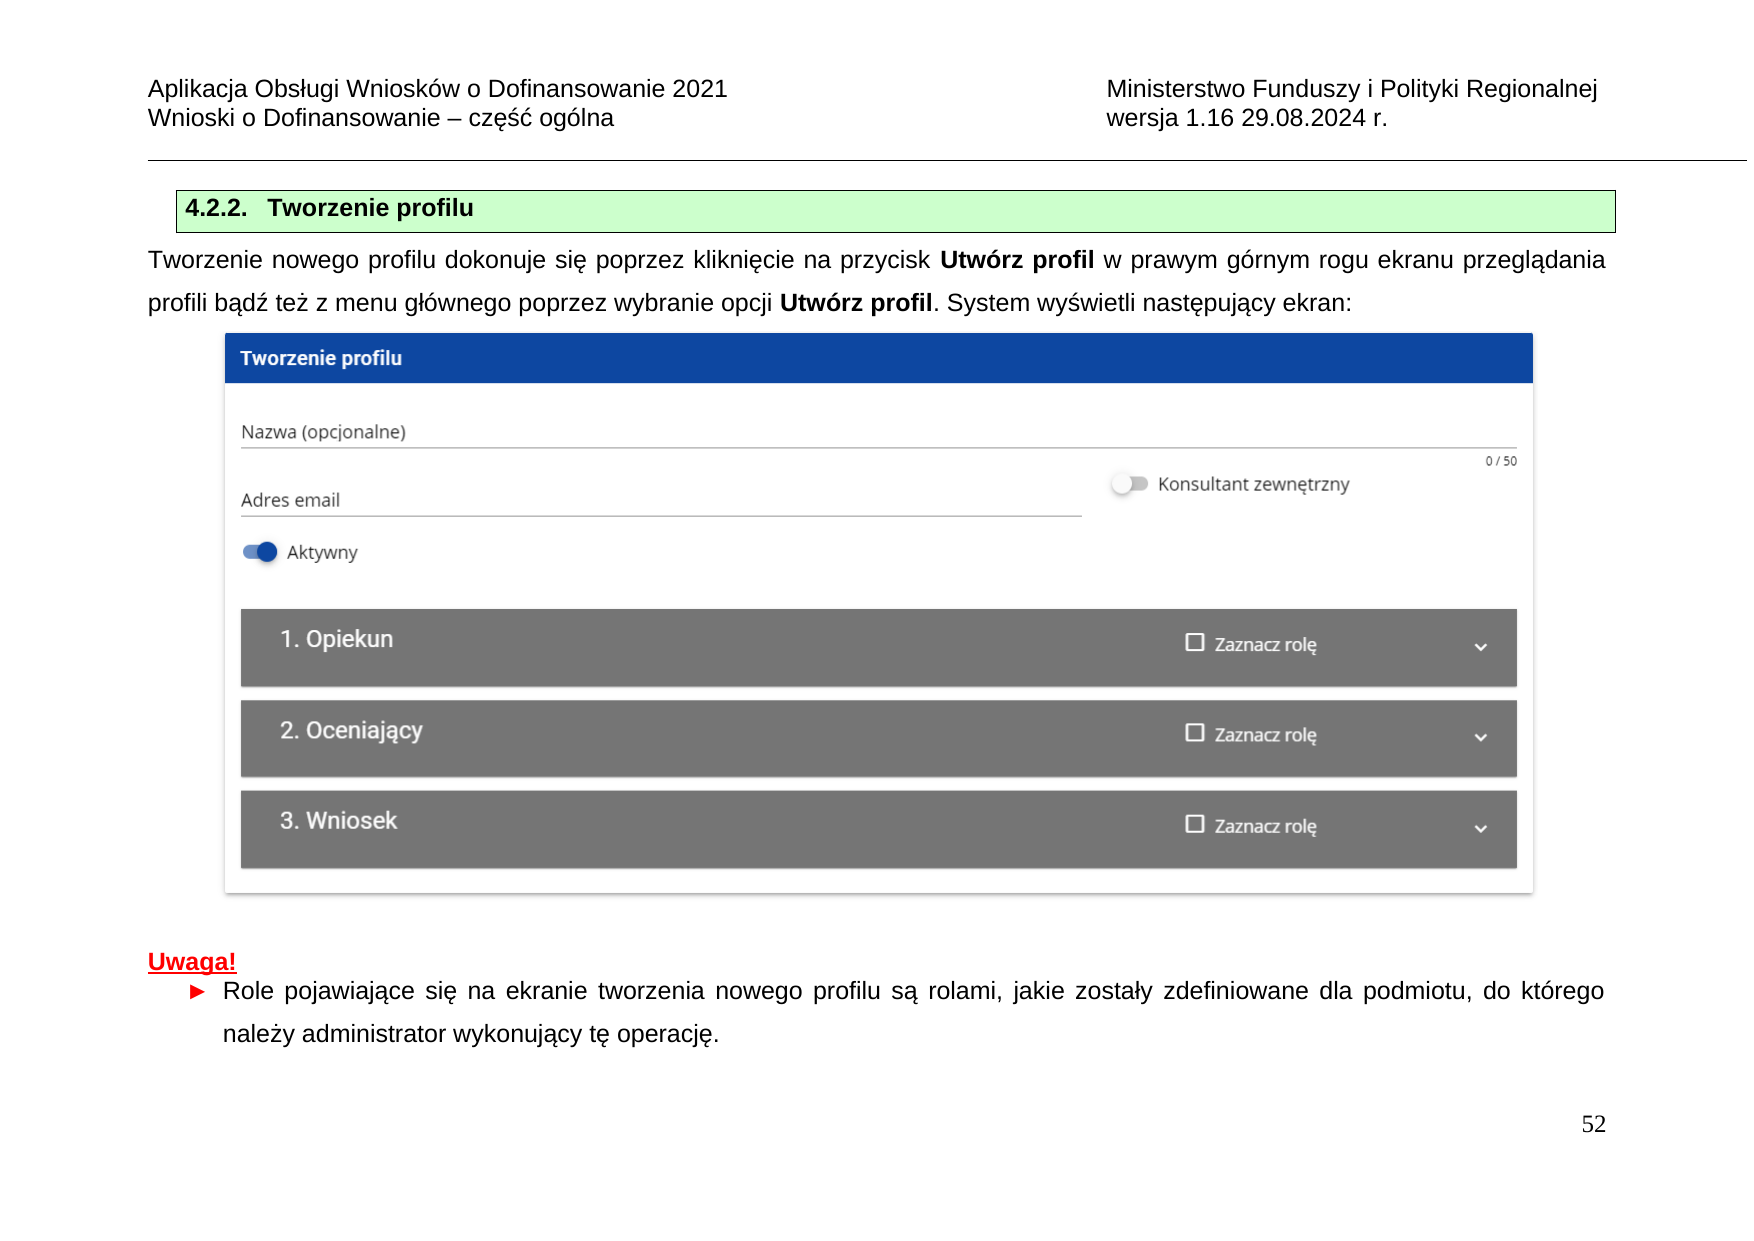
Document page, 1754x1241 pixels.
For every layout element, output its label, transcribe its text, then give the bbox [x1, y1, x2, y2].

text Tworzenie nowego profilu dokonuje się poprzez kliknięcie na przycisk Utwórz profil w prawym górnym rogu ekranu przeglądania profili bądź też z menu głównego poprzez wybranie opcji Utwórz profil. System wyświetli następujący ekran: [148, 245, 1606, 317]
text Uwaga! [148, 947, 1606, 976]
picture [216, 331, 1538, 905]
subtitle Tworzenie profilu [177, 191, 1615, 232]
list Role pojawiające się na ekranie tworzenia nowego profilu są rolami, jakie zostały zdefiniowane dla podmiotu, do którego należy administrator wykonujący tę operację. [185, 976, 1606, 1048]
